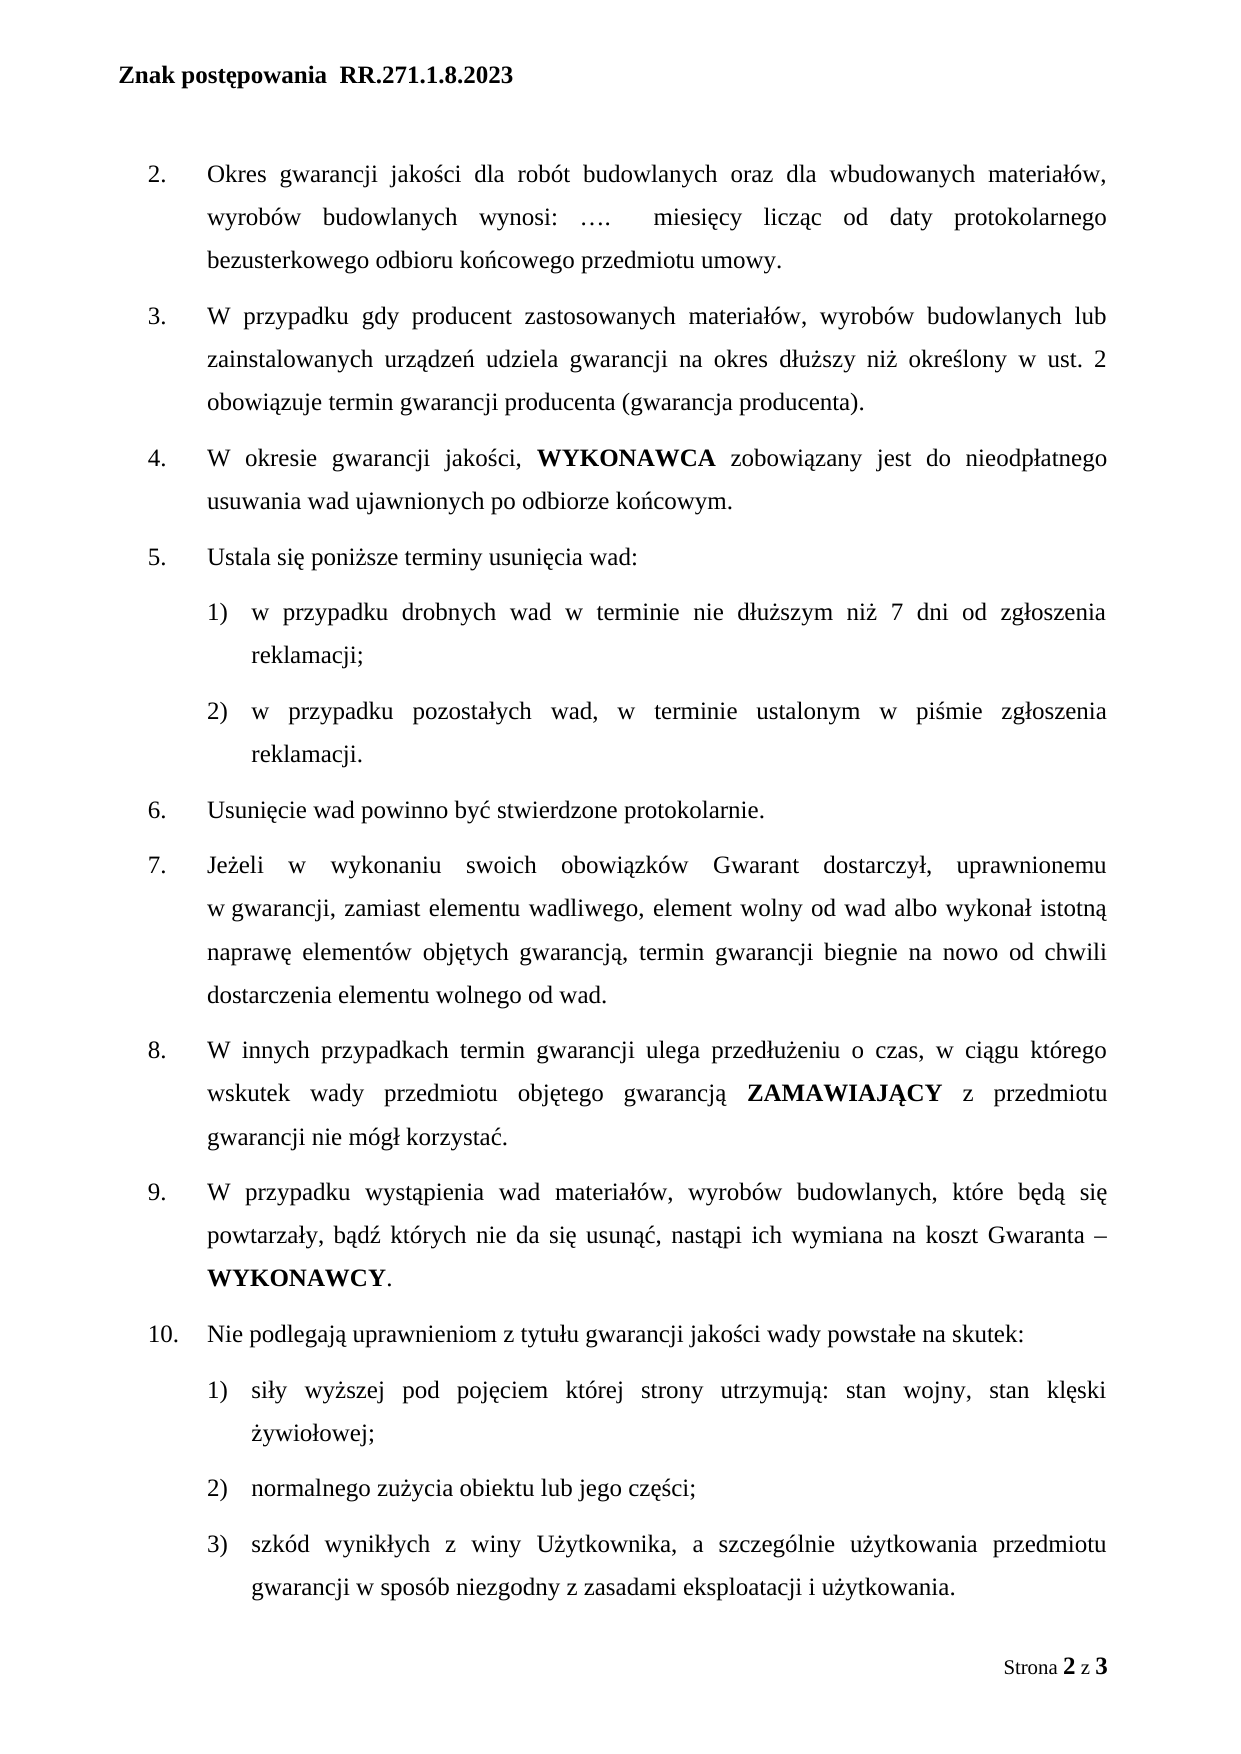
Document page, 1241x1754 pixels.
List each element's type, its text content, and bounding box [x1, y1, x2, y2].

list W innych przypadkach termin gwarancji ulega przedłużeniu o czas, w ciągu którego wskutek wady przedmiotu objętego gwarancją ZAMAWIAJĄCY z przedmiotu gwarancji nie mógł korzystać. [148, 1035, 1107, 1150]
list Okres gwarancji jakości dla robót budowlanych oraz dla wbudowanych materiałów, wyrobów budowlanych wynosi: …. miesięcy licząc od daty protokolarnego bezusterkowego odbioru końcowego przedmiotu umowy. [148, 159, 1107, 274]
list Usunięcie wad powinno być stwierdzone protokolarnie. [148, 795, 1107, 823]
list Jeżeli w wykonaniu swoich obowiązków Gwarant dostarczył, uprawnionemu w gwarancji, zamiast elementu wadliwego, element wolny od wad albo wykonał istotną naprawę elementów objętych gwarancją, termin gwarancji biegnie na nowo od chwili dostarczenia elementu wolnego od wad. [148, 850, 1107, 1008]
list w przypadku drobnych wad w terminie nie dłuższym niż 7 dni od zgłoszenia reklamacji; [207, 597, 1107, 669]
list szkód wynikłych z winy Użytkownika, a szczególnie użytkowania przedmiotu gwarancji w sposób niezgodny z zasadami eksploatacji i użytkowania. [207, 1529, 1107, 1601]
list Ustala się poniższe terminy usunięcia wad: [148, 542, 1107, 570]
list W przypadku gdy producent zastosowanych materiałów, wyrobów budowlanych lub zainstalowanych urządzeń udziela gwarancji na okres dłuższy niż określony w ust. 2 obowiązuje termin gwarancji producenta (gwarancja producenta). [148, 301, 1107, 416]
list siły wyższej pod pojęciem której strony utrzymują: stan wojny, stan klęski żywiołowej; [207, 1375, 1107, 1447]
list W przypadku wystąpienia wad materiałów, wyrobów budowlanych, które będą się powtarzały, bądź których nie da się usunąć, nastąpi ich wymiana na koszt Gwaranta – WYKONAWCY. [148, 1177, 1107, 1292]
list w przypadku pozostałych wad, w terminie ustalonym w piśmie zgłoszenia reklamacji. [207, 696, 1107, 768]
list normalnego zużycia obiektu lub jego części; [207, 1473, 1107, 1502]
list W okresie gwarancji jakości, WYKONAWCA zobowiązany jest do nieodpłatnego usuwania wad ujawnionych po odbiorze końcowym. [148, 443, 1107, 515]
list Nie podlegają uprawnieniom z tytułu gwarancji jakości wady powstałe na skutek: [148, 1319, 1107, 1348]
